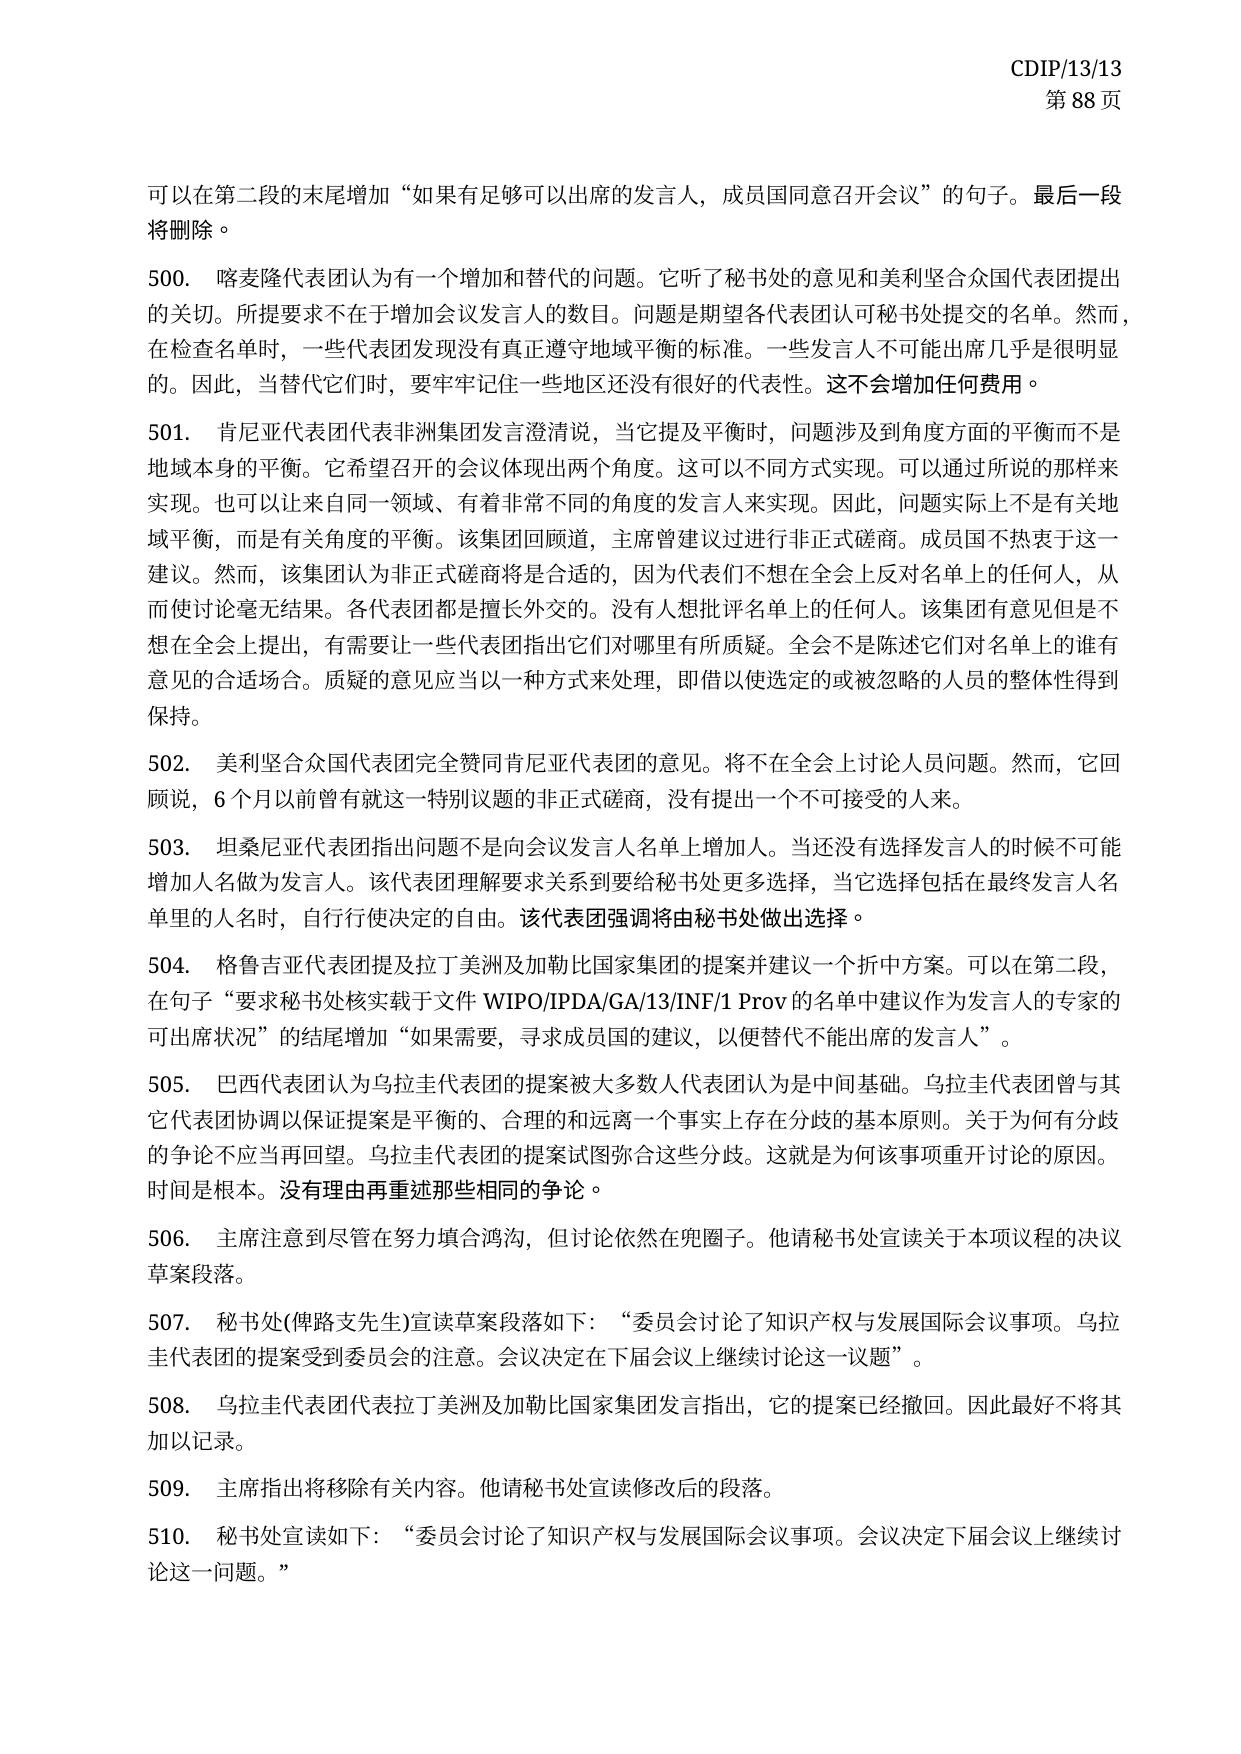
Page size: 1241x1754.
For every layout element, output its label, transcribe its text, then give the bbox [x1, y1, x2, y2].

list 喀麦隆代表团认为有一个增加和替代的问题。它听了秘书处的意见和美利坚合众国代表团提出的关切。所提要求不在于增加会议发言人的数目。问题是期望各代表团认可秘书处提交的名单。然而，在检查名单时，一些代表团发现没有真正遵守地域平衡的标准。一些发言人不可能出席几乎是很明显的。因此，当替代它们时，要牢牢记住一些地区还没有很好的代表性。这不会增加任何费用。 [148, 257, 1122, 399]
list 格鲁吉亚代表团提及拉丁美洲及加勒比国家集团的提案并建议一个折中方案。可以在第二段，在句子“要求秘书处核实载于文件WIPO/IPDA/GA/13/INF/1 Prov的名单中建议作为发言人的专家的可出席状况”的结尾增加“如果需要，寻求成员国的建议，以便替代不能出席的发言人”。 [148, 945, 1122, 1051]
list 主席指出将移除有关内容。他请秘书处宣读修改后的段落。 [148, 1468, 1122, 1503]
list 主席注意到尽管在努力填合鸿沟，但讨论依然在兜圈子。他请秘书处宣读关于本项议程的决议草案段落。 [148, 1218, 1122, 1289]
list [148, 174, 1122, 245]
list 乌拉圭代表团代表拉丁美洲及加勒比国家集团发言指出，它的提案已经撤回。因此最好不将其加以记录。 [148, 1384, 1122, 1455]
list 坦桑尼亚代表团指出问题不是向会议发言人名单上增加人。当还没有选择发言人的时候不可能增加人名做为发言人。该代表团理解要求关系到要给秘书处更多选择，当它选择包括在最终发言人名单里的人名时，自行行使决定的自由。该代表团强调将由秘书处做出选择。 [148, 826, 1122, 932]
list 秘书处(俾路支先生)宣读草案段落如下：“委员会讨论了知识产权与发展国际会议事项。乌拉圭代表团的提案受到委员会的注意。会议决定在下届会议上继续讨论这一议题”。 [148, 1301, 1122, 1372]
list 肯尼亚代表团代表非洲集团发言澄清说，当它提及平衡时，问题涉及到角度方面的平衡而不是地域本身的平衡。它希望召开的会议体现出两个角度。这可以不同方式实现。可以通过所说的那样来实现。也可以让来自同一领域、有着非常不同的角度的发言人来实现。因此，问题实际上不是有关地域平衡，而是有关角度的平衡。该集团回顾道，主席曾建议过进行非正式磋商。成员国不热衷于这一建议。然而，该集团认为非正式磋商将是合适的，因为代表们不想在全会上反对名单上的任何人，从而使讨论毫无结果。各代表团都是擅长外交的。没有人想批评名单上的任何人。该集团有意见但是不想在全会上提出，有需要让一些代表团指出它们对哪里有所质疑。全会不是陈述它们对名单上的谁有意见的合适场合。质疑的意见应当以一种方式来处理，即借以使选定的或被忽略的人员的整体性得到保持。 [148, 412, 1122, 730]
list 美利坚合众国代表团完全赞同肯尼亚代表团的意见。将不在全会上讨论人员问题。然而，它回顾说，6个月以前曾有就这一特别议题的非正式磋商，没有提出一个不可接受的人来。 [148, 743, 1122, 814]
list 秘书处宣读如下：“委员会讨论了知识产权与发展国际会议事项。会议决定下届会议上继续讨论这一问题。” [148, 1516, 1122, 1587]
list 巴西代表团认为乌拉圭代表团的提案被大多数人代表团认为是中间基础。乌拉圭代表团曾与其它代表团协调以保证提案是平衡的、合理的和远离一个事实上存在分歧的基本原则。关于为何有分歧的争论不应当再回望。乌拉圭代表团的提案试图弥合这些分歧。这就是为何该事项重开讨论的原因。时间是根本。没有理由再重述那些相同的争论。 [148, 1064, 1122, 1205]
